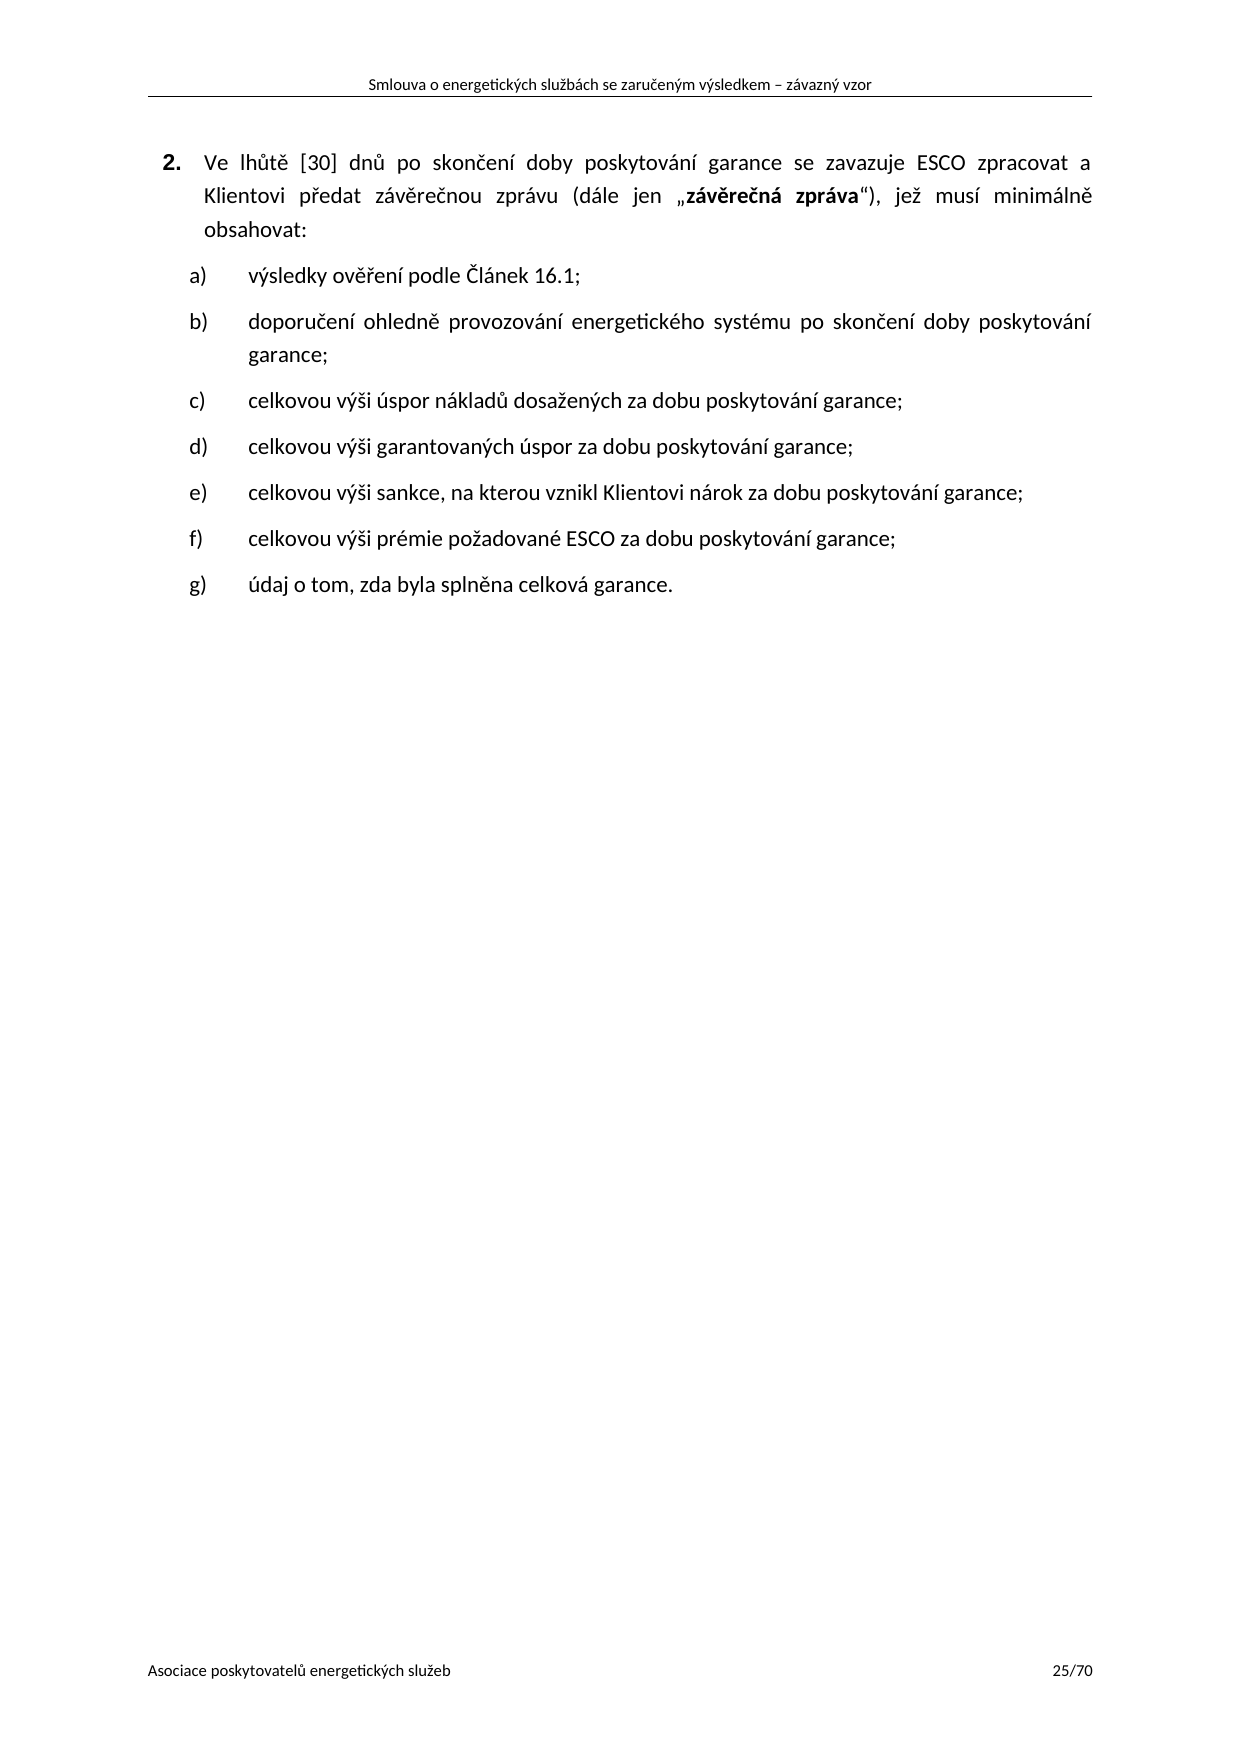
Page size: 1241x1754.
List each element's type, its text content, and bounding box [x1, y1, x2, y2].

subtitle údaj o tom, zda byla splněna celková garance. [189, 571, 1092, 599]
subtitle výsledky ověření podle Článek 16.1; [189, 261, 1092, 289]
subtitle doporučení ohledně provozování energetického systému po skončení doby poskytování garance; [189, 307, 1092, 368]
subtitle celkovou výši prémie požadované ESCO za dobu poskytování garance; [189, 524, 1092, 553]
subtitle celkovou výši sankce, na kterou vznikl Klientovi nárok za dobu poskytování garance; [189, 478, 1092, 507]
subtitle celkovou výši úspor nákladů dosažených za dobu poskytování garance; [189, 386, 1092, 414]
subtitle Ve lhůtě [30] dnů po skončení doby poskytování garance se zavazuje ESCO zpracovat a Klientovi předat závěrečnou zprávu (dále jen „závěrečná zpráva“), jež musí minimálně obsahovat: [162, 148, 1092, 243]
subtitle celkovou výši garantovaných úspor za dobu poskytování garance; [189, 432, 1092, 461]
